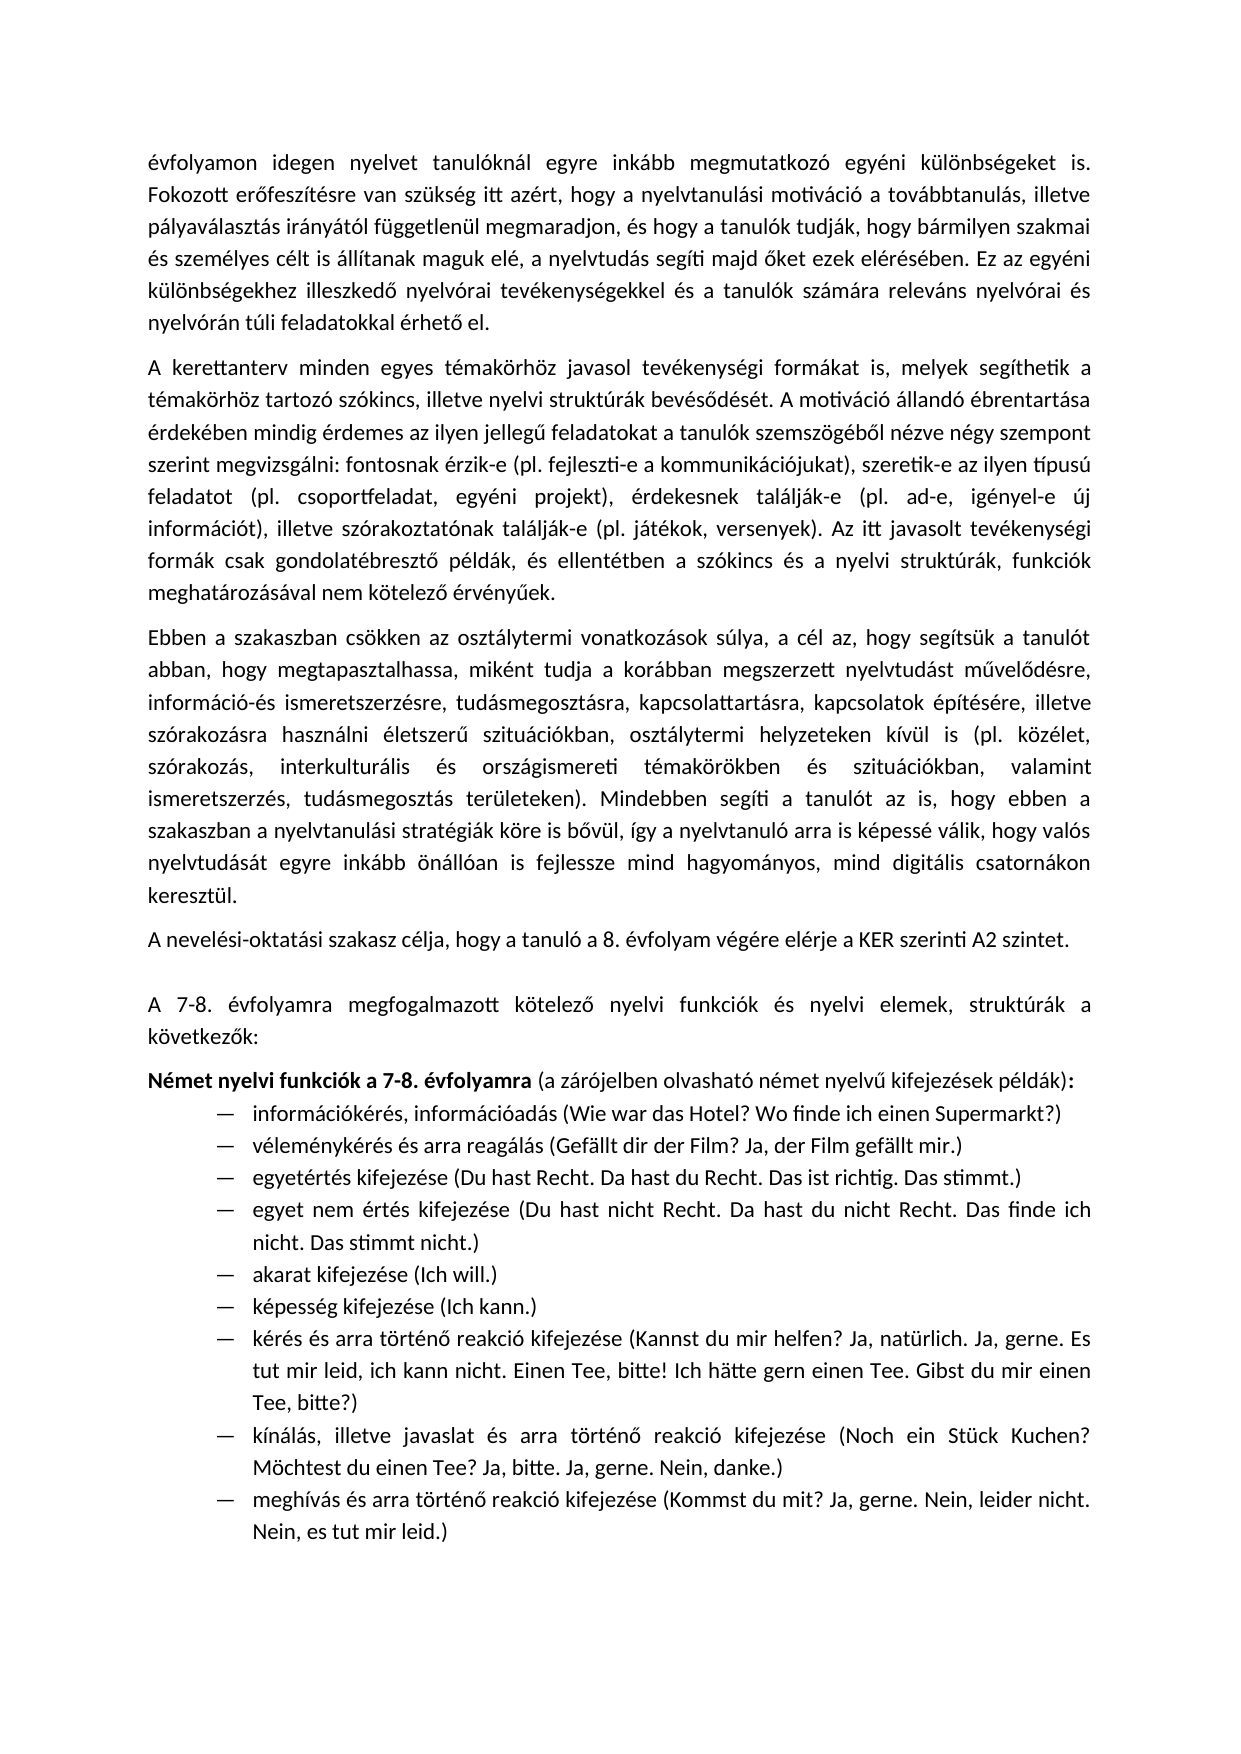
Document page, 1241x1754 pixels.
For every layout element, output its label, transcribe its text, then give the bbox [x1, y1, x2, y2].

list kínálás, illetve javaslat és arra történő reakció kifejezése (Noch ein Stück Kuchen? Möchtest du einen Tee? Ja, bitte. Ja, gerne. Nein, danke.) [215, 1421, 1093, 1481]
list egyet nem értés kifejezése (Du hast nicht Recht. Da hast du nicht Recht. Das finde ich nicht. Das stimmt nicht.) [215, 1195, 1093, 1256]
list egyetértés kifejezése (Du hast Recht. Da hast du Recht. Das ist richtig. Das stimmt.) [215, 1163, 1093, 1191]
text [148, 148, 1093, 337]
list meghívás és arra történő reakció kifejezése (Kommst du mit? Ja, gerne. Nein, leider nicht. Nein, es tut mir leid.) [215, 1485, 1093, 1545]
text Ebben a szakaszban csökken az osztálytermi vonatkozások súlya, a cél az, hogy segítsük a tanulót abban, hogy megtapasztalhassa, miként tudja a korábban megszerzett nyelvtudást művelődésre, információ-és ismeretszerzésre, tudásmegosztásra, kapcsolattartásra, kapcsolatok építésére, illetve szórakozásra használni életszerű szituációkban, osztálytermi helyzeteken kívül is (pl. közélet, szórakozás, interkulturális és országismereti témakörökben és szituációkban, valamint ismeretszerzés, tudásmegosztás területeken). Mindebben segíti a tanulót az is, hogy ebben a szakaszban a nyelvtanulási stratégiák köre is bővül, így a nyelvtanuló arra is képessé válik, hogy valós nyelvtudását egyre inkább önállóan is fejlessze mind hagyományos, mind digitális csatornákon keresztül. [148, 623, 1093, 909]
list információkérés, információadás (Wie war das Hotel? Wo finde ich einen Supermarkt?) [215, 1099, 1093, 1127]
text A 7-8. évfolyamra megfogalmazott kötelező nyelvi funkciók és nyelvi elemek, struktúrák a következők: [148, 990, 1093, 1050]
text A nevelési-oktatási szakasz célja, hogy a tanuló a 8. évfolyam végére elérje a KER szerinti A2 szintet. [148, 925, 1093, 953]
list véleménykérés és arra reagálás (Gefällt dir der Film? Ja, der Film gefällt mir.) [215, 1131, 1093, 1159]
text A kerettanterv minden egyes témakörhöz javasol tevékenységi formákat is, melyek segíthetik a témakörhöz tartozó szókincs, illetve nyelvi struktúrák bevésődését. A motiváció állandó ébrentartása érdekében mindig érdemes az ilyen jellegű feladatokat a tanulók szemszögéből nézve négy szempont szerint megvizsgálni: fontosnak érzik-e (pl. fejleszti-e a kommunikációjukat), szeretik-e az ilyen típusú feladatot (pl. csoportfeladat, egyéni projekt), érdekesnek találják-e (pl. ad-e, igényel-e új információt), illetve szórakoztatónak találják-e (pl. játékok, versenyek). Az itt javasolt tevékenységi formák csak gondolatébresztő példák, és ellentétben a szókincs és a nyelvi struktúrák, funkciók meghatározásával nem kötelező érvényűek. [148, 353, 1093, 607]
list képesség kifejezése (Ich kann.) [215, 1292, 1093, 1320]
text Német nyelvi funkciók a 7-8. évfolyamra (a zárójelben olvasható német nyelvű kifejezések példák): [148, 1067, 1093, 1095]
list akarat kifejezése (Ich will.) [215, 1260, 1093, 1288]
list kérés és arra történő reakció kifejezése (Kannst du mir helfen? Ja, natürlich. Ja, gerne. Es tut mir leid, ich kann nicht. Einen Tee, bitte! Ich hätte gern einen Tee. Gibst du mir einen Tee, bitte?) [215, 1324, 1093, 1417]
